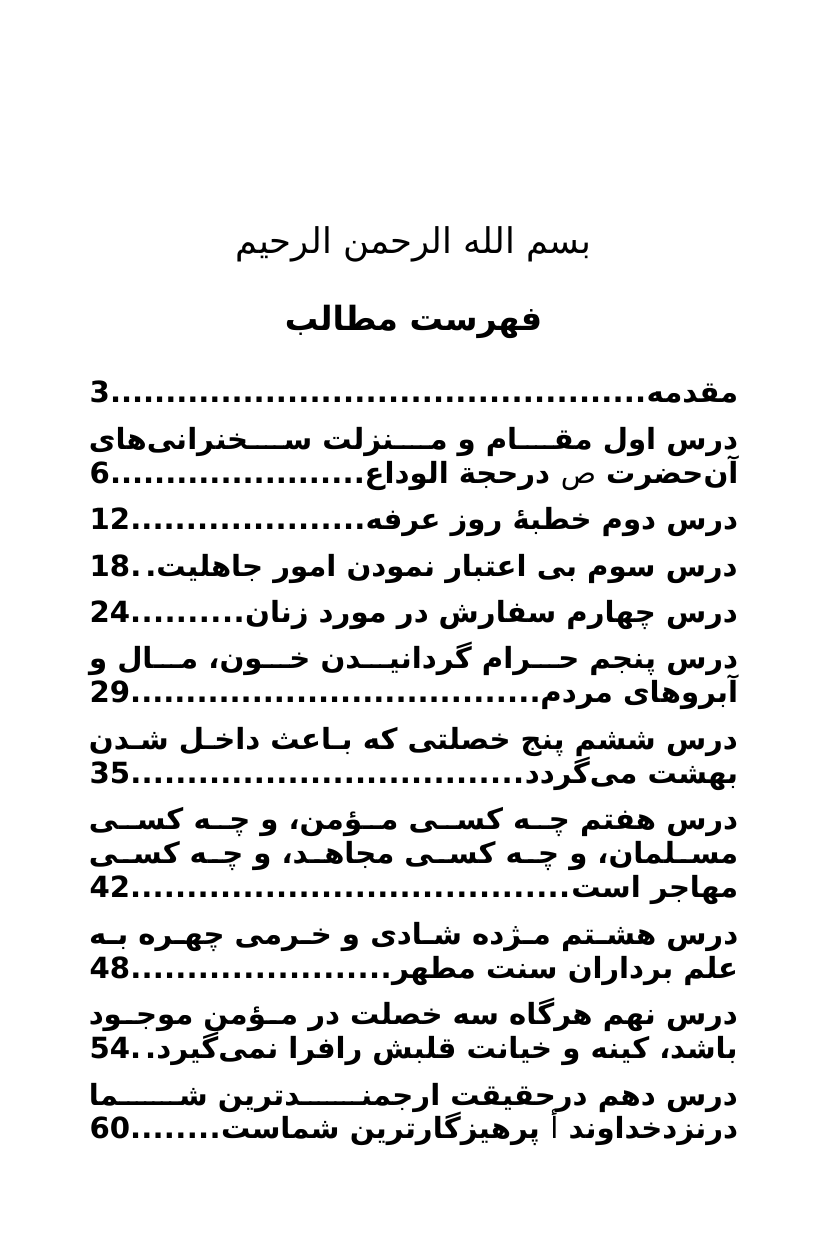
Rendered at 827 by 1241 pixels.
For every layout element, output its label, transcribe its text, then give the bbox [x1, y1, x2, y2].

text مقدمه 3 [89, 376, 738, 409]
text درس هفتم چه کسی مؤمن، و چه کسی مسلمان، و چه کسی مجاهد، و چه کسی مهاجر است 42 [89, 803, 738, 904]
text بسم الله الرحمن الرحیم [89, 221, 738, 262]
text درس پنجم حرام گردانیدن خون، مال و آبروهای مردم 29 [89, 642, 738, 710]
text درس هشتم مژده شادی و خرمی چهره به علم برداران سنت مطهر 48 [89, 917, 738, 985]
text درس ششم پنج خصلتی که باعث داخل شدن بهشت می‌گردد 35 [89, 722, 738, 790]
text درس دوم خطبۀ روز عرفه 12 [89, 502, 738, 536]
text درس سوم بی اعتبار نمودن امور جاهلیت 18 [89, 549, 738, 583]
text درس چهارم سفارش در مورد زنان 24 [89, 595, 738, 629]
text درس نهم هرگاه سه خصلت در مؤمن موجود باشد، کینه و خیانت قلبش رافرا نمی‌گیرد 54 [89, 997, 738, 1065]
text فهرست مطالب [89, 299, 738, 338]
text درس دهم درحقیقت ارجمندترین شما درنزدخداوند أ پرهیزگارترین شماست 60 [89, 1078, 738, 1146]
text درس اول مقام و منزلت سخنرانی‌های آن‌حضرت ص درحجة الوداع 6 [89, 422, 738, 490]
